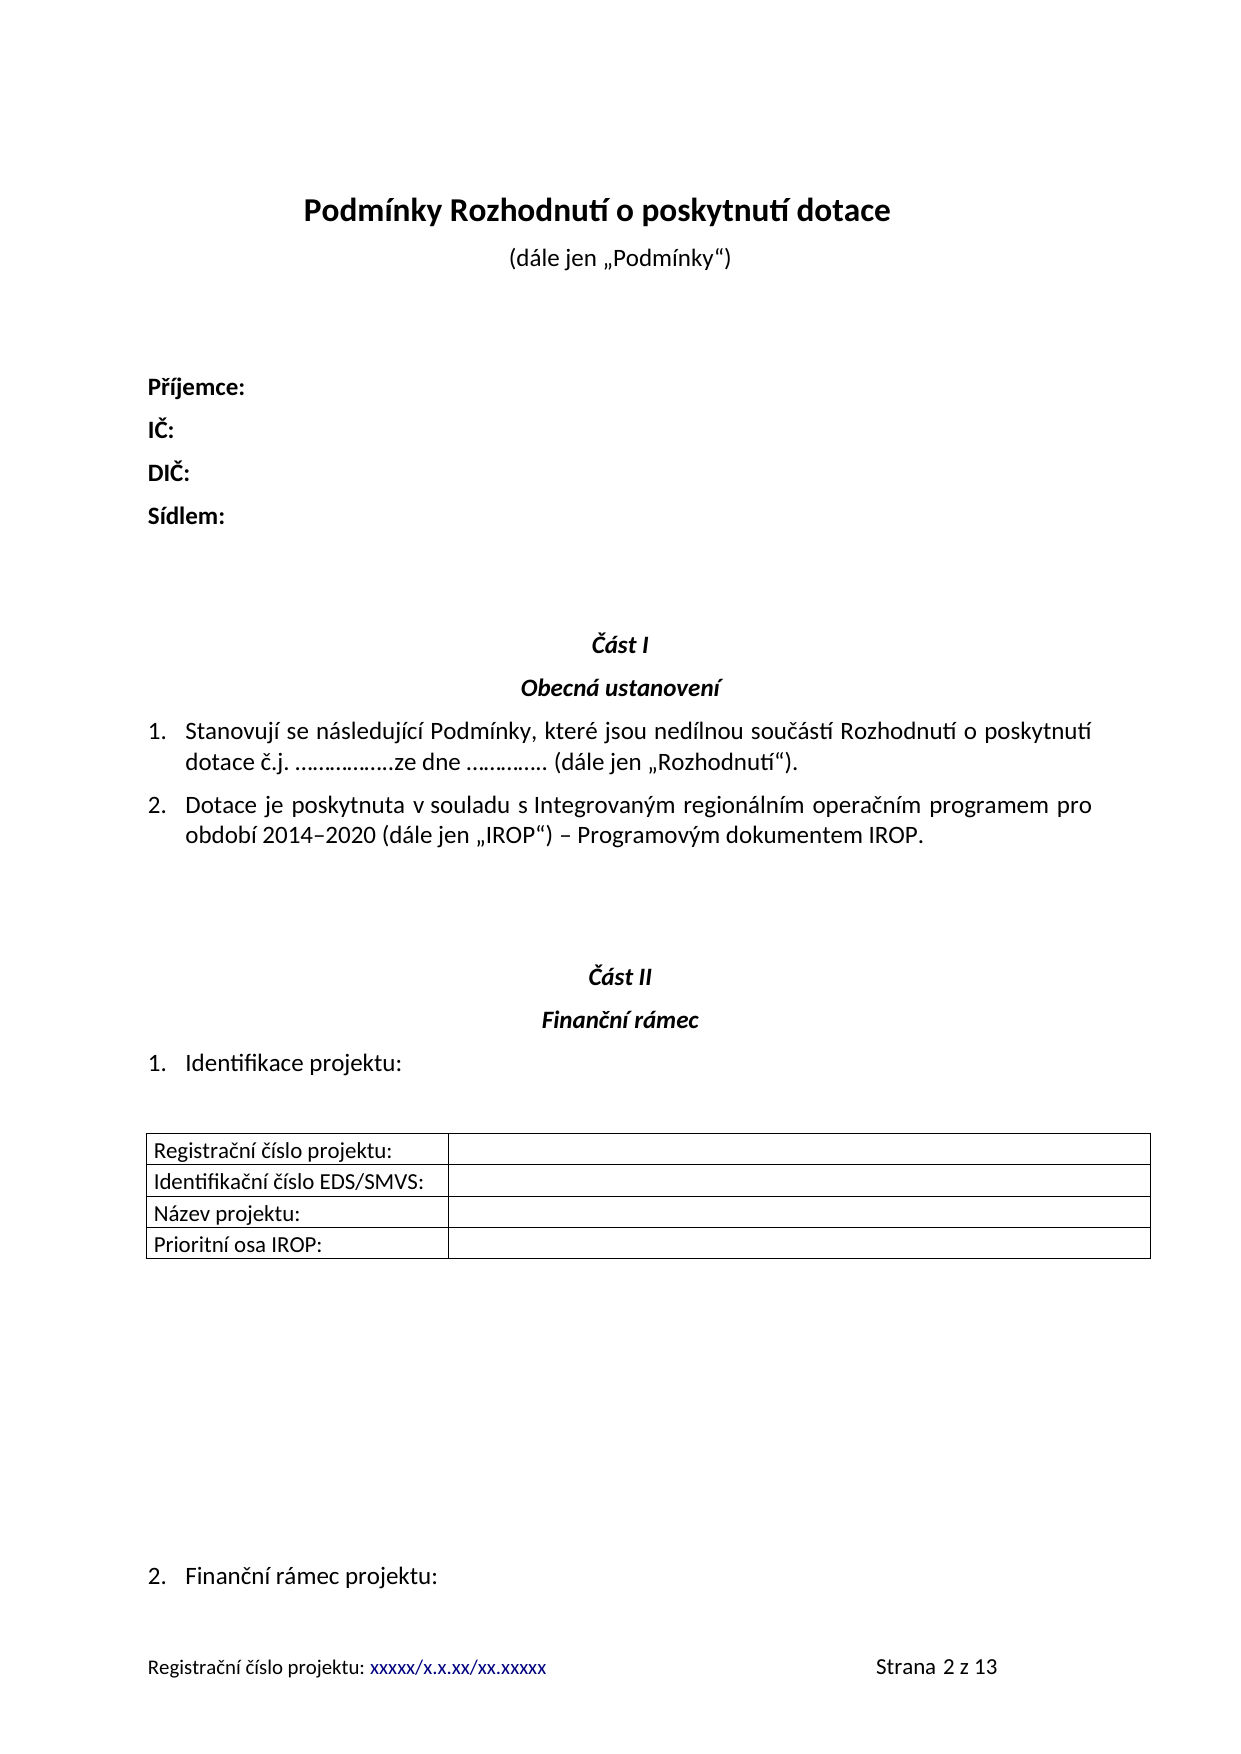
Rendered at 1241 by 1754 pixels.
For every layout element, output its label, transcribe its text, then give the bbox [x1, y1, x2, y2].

text Příjemce: [148, 371, 1092, 402]
text DIČ: [148, 457, 1092, 488]
table_cell [449, 1165, 1150, 1196]
text Podmínky Rozhodnutí o poskytnutí dotace [110, 189, 1092, 230]
table_header Registrační číslo projektu: [147, 1134, 448, 1164]
table_cell [449, 1197, 1150, 1227]
subtitle Obecná ustanovení [148, 672, 1092, 703]
list Dotace je poskytnuta v souladu s Integrovaným regionálním operačním programem pro období 2014–2020 (dále jen „IROP“) – Programovým dokumentem IROP. [148, 789, 1092, 850]
text (dále jen „Podmínky“) [148, 242, 1092, 273]
list Identifikace projektu: [148, 1047, 1092, 1077]
table_cell [449, 1228, 1150, 1258]
table_header [449, 1134, 1150, 1164]
subtitle Část II [148, 961, 1092, 991]
text Sídlem: [148, 500, 1092, 531]
text IČ: [148, 414, 1092, 445]
table_cell Prioritní osa IROP: [147, 1228, 448, 1258]
list Stanovují se následující Podmínky, které jsou nedílnou součástí Rozhodnutí o poskytnutí dotace č.j. ……………..ze dne ………….. (dále jen „Rozhodnutí“). [148, 715, 1092, 776]
list Finanční rámec projektu: [148, 1560, 1074, 1591]
text Finanční rámec [148, 1004, 1092, 1034]
table_cell Název projektu: [147, 1197, 448, 1227]
subtitle Část I [148, 629, 1092, 660]
table_cell Identifikační číslo EDS/SMVS: [147, 1165, 448, 1196]
